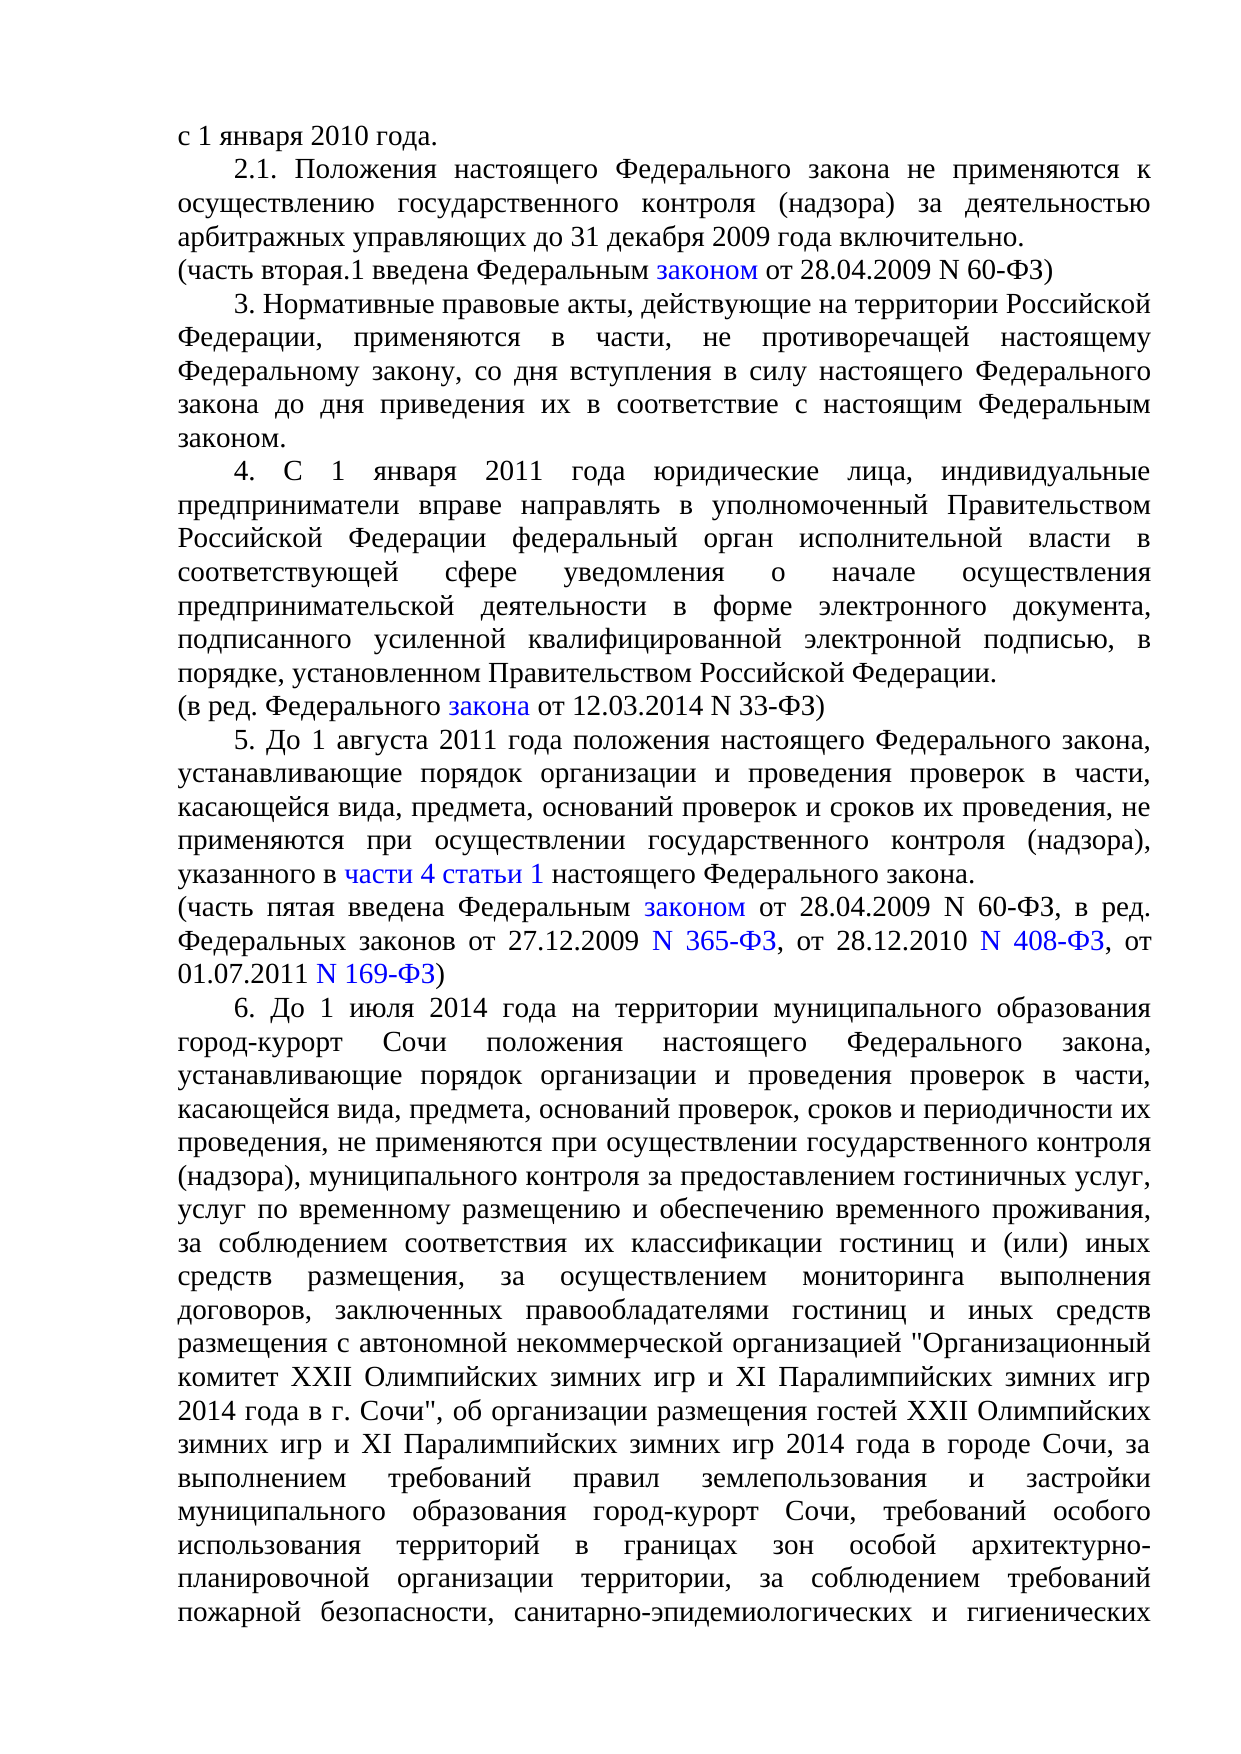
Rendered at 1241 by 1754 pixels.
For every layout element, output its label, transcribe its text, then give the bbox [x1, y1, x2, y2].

text (часть пятая введена Федеральным законом от 28.04.2009 N 60-ФЗ, в ред. Федеральных законов от 27.12.2009 N 365-ФЗ, от 28.12.2010 N 408-ФЗ, от 01.07.2011 N 169-ФЗ) [177, 889, 1152, 990]
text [177, 118, 1152, 152]
text (в ред. Федерального закона от 12.03.2014 N 33-ФЗ) [177, 688, 1152, 722]
text 4. С 1 января 2011 года юридические лица, индивидуальные предприниматели вправе направлять в уполномоченный Правительством Российской Федерации федеральный орган исполнительной власти в соответствующей сфере уведомления о начале осуществления предпринимательской деятельности в форме электронного документа, подписанного усиленной квалифицированной электронной подписью, в порядке, установленном Правительством Российской Федерации. [177, 453, 1152, 688]
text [177, 990, 1152, 1627]
text (часть вторая.1 введена Федеральным законом от 28.04.2009 N 60-ФЗ) [177, 252, 1152, 286]
text 5. До 1 августа 2011 года положения настоящего Федерального закона, устанавливающие порядок организации и проведения проверок в части, касающейся вида, предмета, оснований проверок и сроков их проведения, не применяются при осуществлении государственного контроля (надзора), указанного в части 4 статьи 1 настоящего Федерального закона. [177, 722, 1152, 889]
text 3. Нормативные правовые акты, действующие на территории Российской Федерации, применяются в части, не противоречащей настоящему Федеральному закону, со дня вступления в силу настоящего Федерального закона до дня приведения их в соответствие с настоящим Федеральным законом. [177, 286, 1152, 453]
text 2.1. Положения настоящего Федерального закона не применяются к осуществлению государственного контроля (надзора) за деятельностью арбитражных управляющих до 31 декабря 2009 года включительно. [177, 152, 1152, 252]
